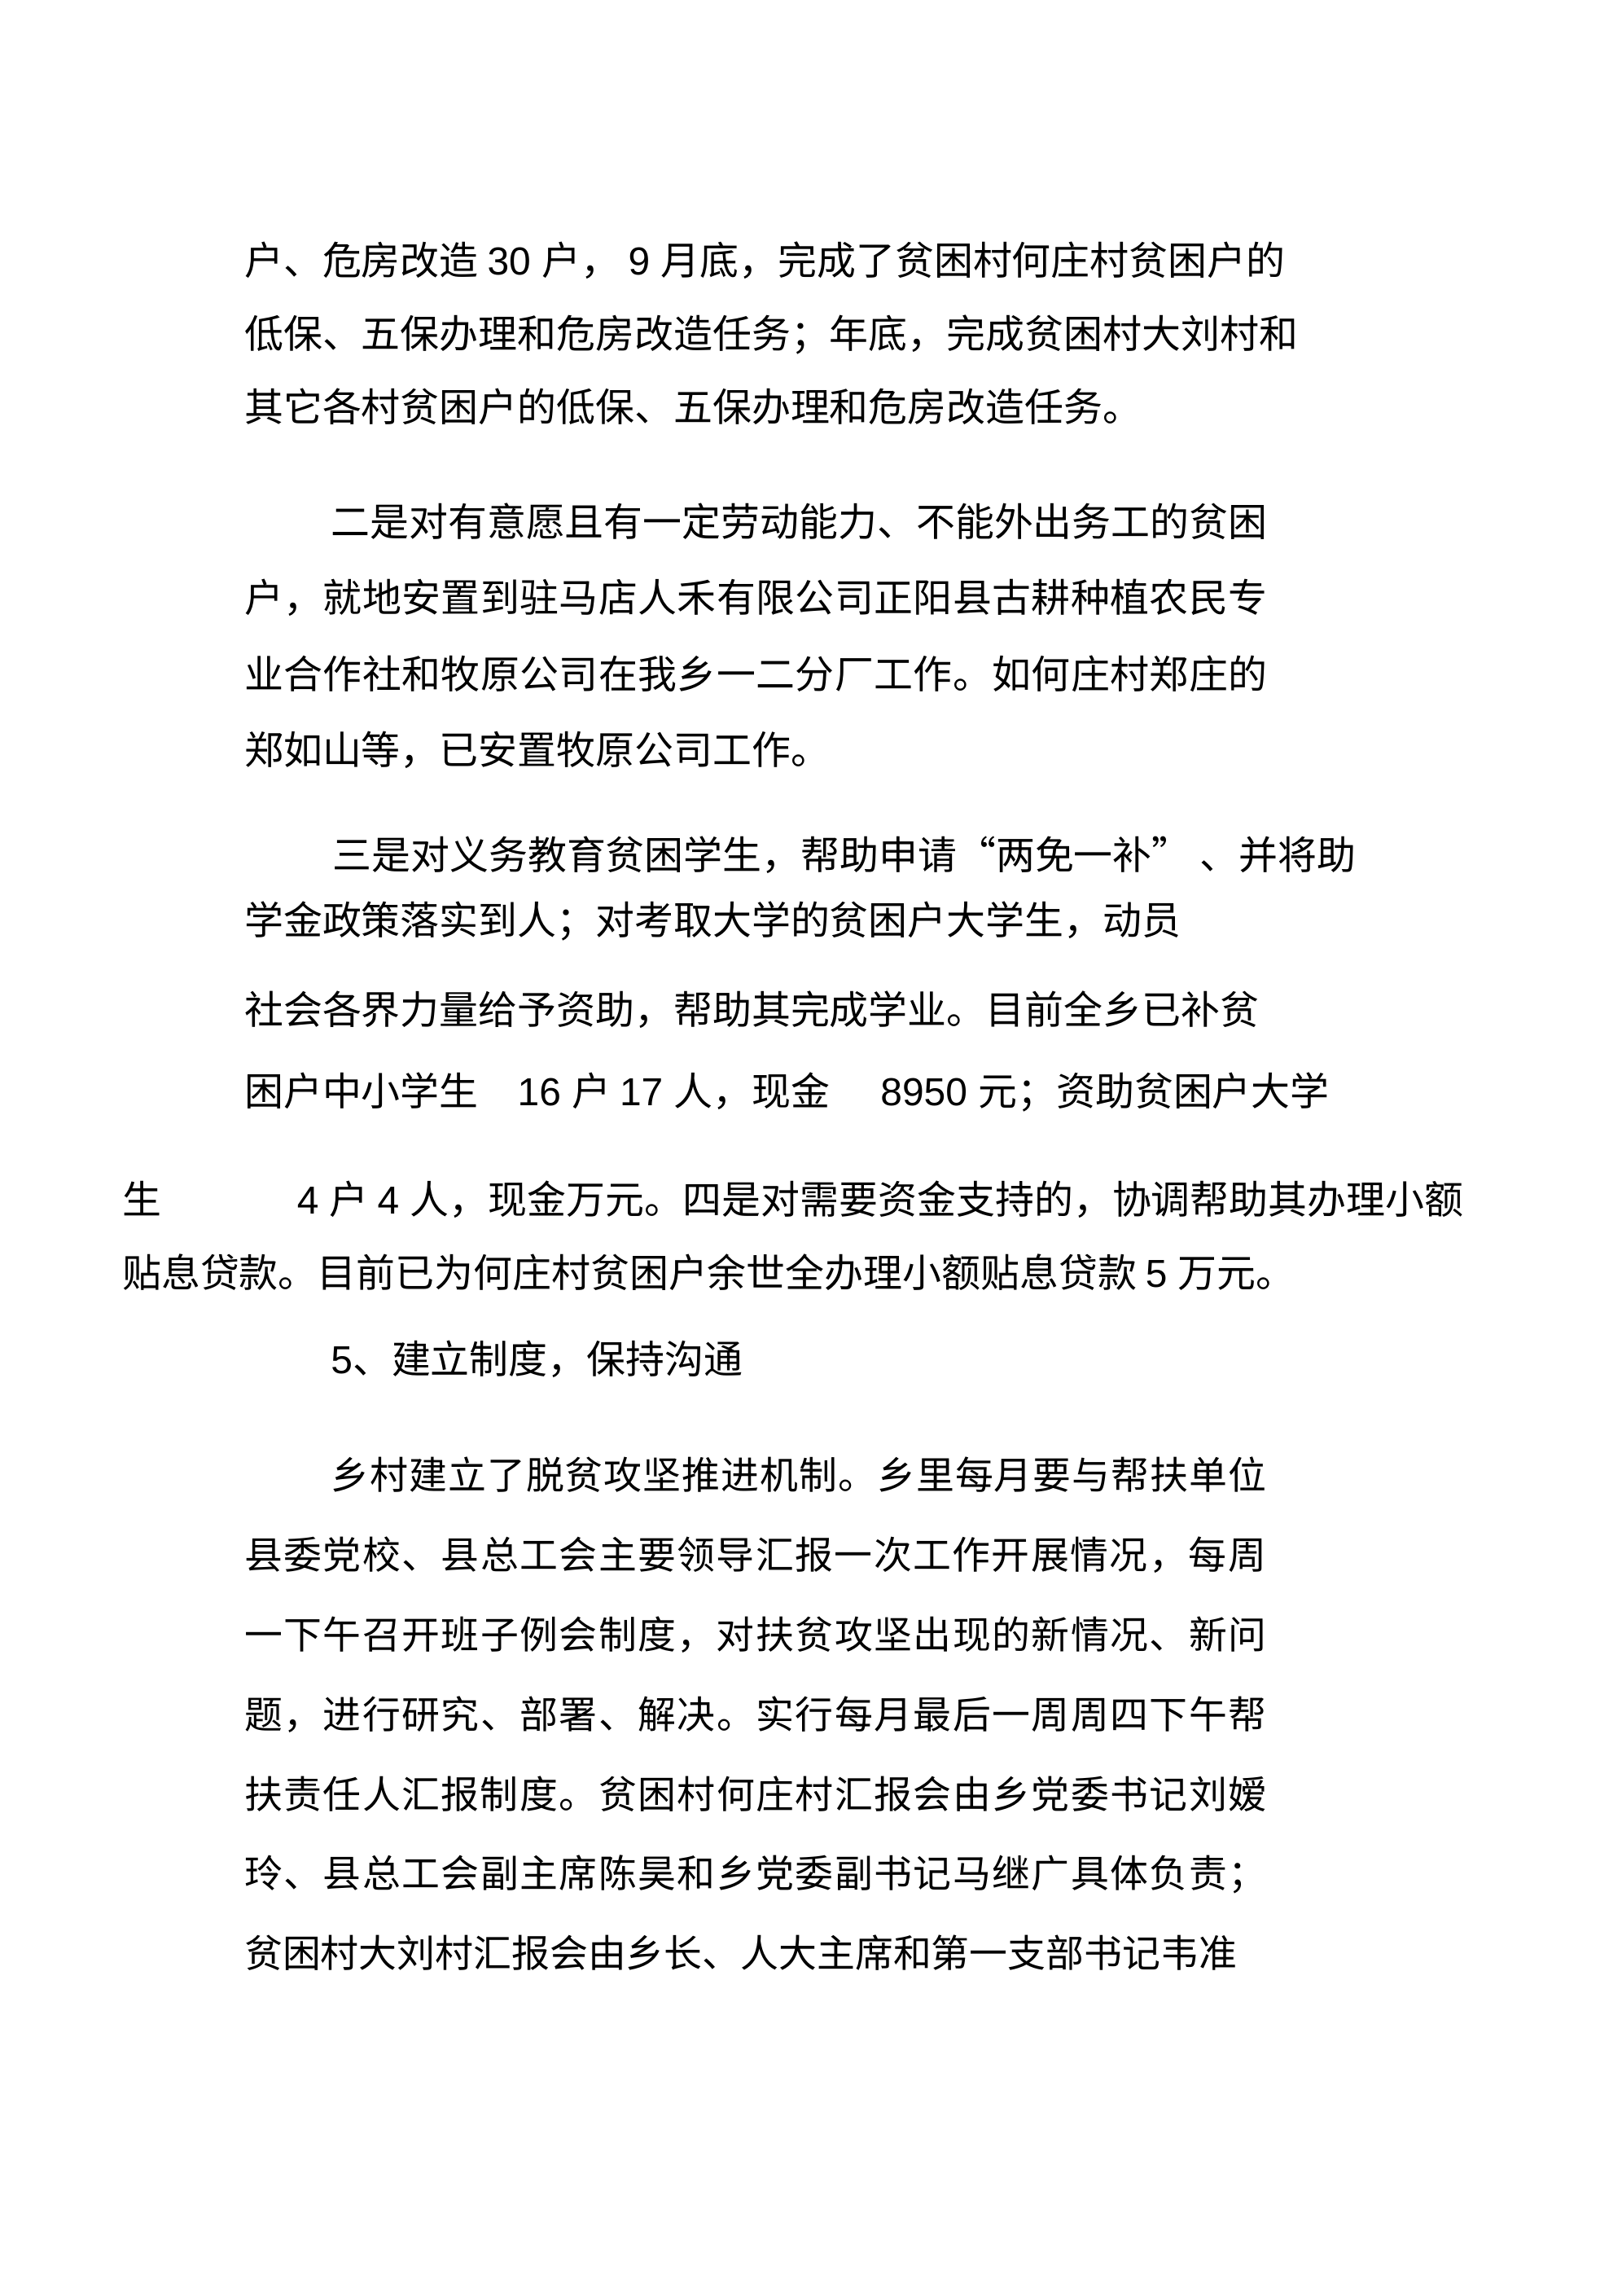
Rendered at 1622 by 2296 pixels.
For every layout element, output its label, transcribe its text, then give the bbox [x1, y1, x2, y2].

text 社会各界力量给予资助，帮助其完成学业。目前全乡已补贫 [244, 988, 1500, 1033]
text 困户中小学生 16 户 17 人，现金 8950 元；资助贫困户大学 [244, 1068, 1500, 1115]
text 户、危房改造 30 户， 9 月底，完成了贫困村何庄村贫困户的低保、五保办理和危房改造任务；年底，完成贫困村大刘村和其它各村贫困户的低保、五保办理和危房改造任务。 [244, 216, 1308, 437]
list 4 户 4 人，现金万元。四是对需要资金支持的，协调帮助其办理小额贴息贷款。目前已为何庄村贫困户余世全办理小额贴息贷款 5 万元。 [122, 1155, 1500, 1302]
text 三是对义务教育贫困学生，帮助申请“两免一补” 、并将助学金政策落实到人；对考取大学的贫困户大学生，动员 [244, 817, 1366, 947]
text 5、建立制度，保持沟通 [331, 1336, 1500, 1383]
text 二是对有意愿且有一定劳动能力、不能外出务工的贫困户，就地安置到驻马店人禾有限公司正阳县古耕种植农民专业合作社和牧原公司在我乡一二分厂工作。如何庄村郑庄的郑如山等，已安置牧原公司工作。 [244, 476, 1267, 779]
text 乡村建立了脱贫攻坚推进机制。乡里每月要与帮扶单位县委党校、县总工会主要领导汇报一次工作开展情况，每周一下午召开班子例会制度，对扶贫攻坚出现的新情况、新问题，进行研究、部署、解决。实行每月最后一周周四下午帮扶责任人汇报制度。贫困村何庄村汇报会由乡党委书记刘嫒玲、县总工会副主席陈昊和乡党委副书记马继广具体负责；贫困村大刘村汇报会由乡长、人大主席和第一支部书记韦准 [244, 1425, 1267, 1983]
